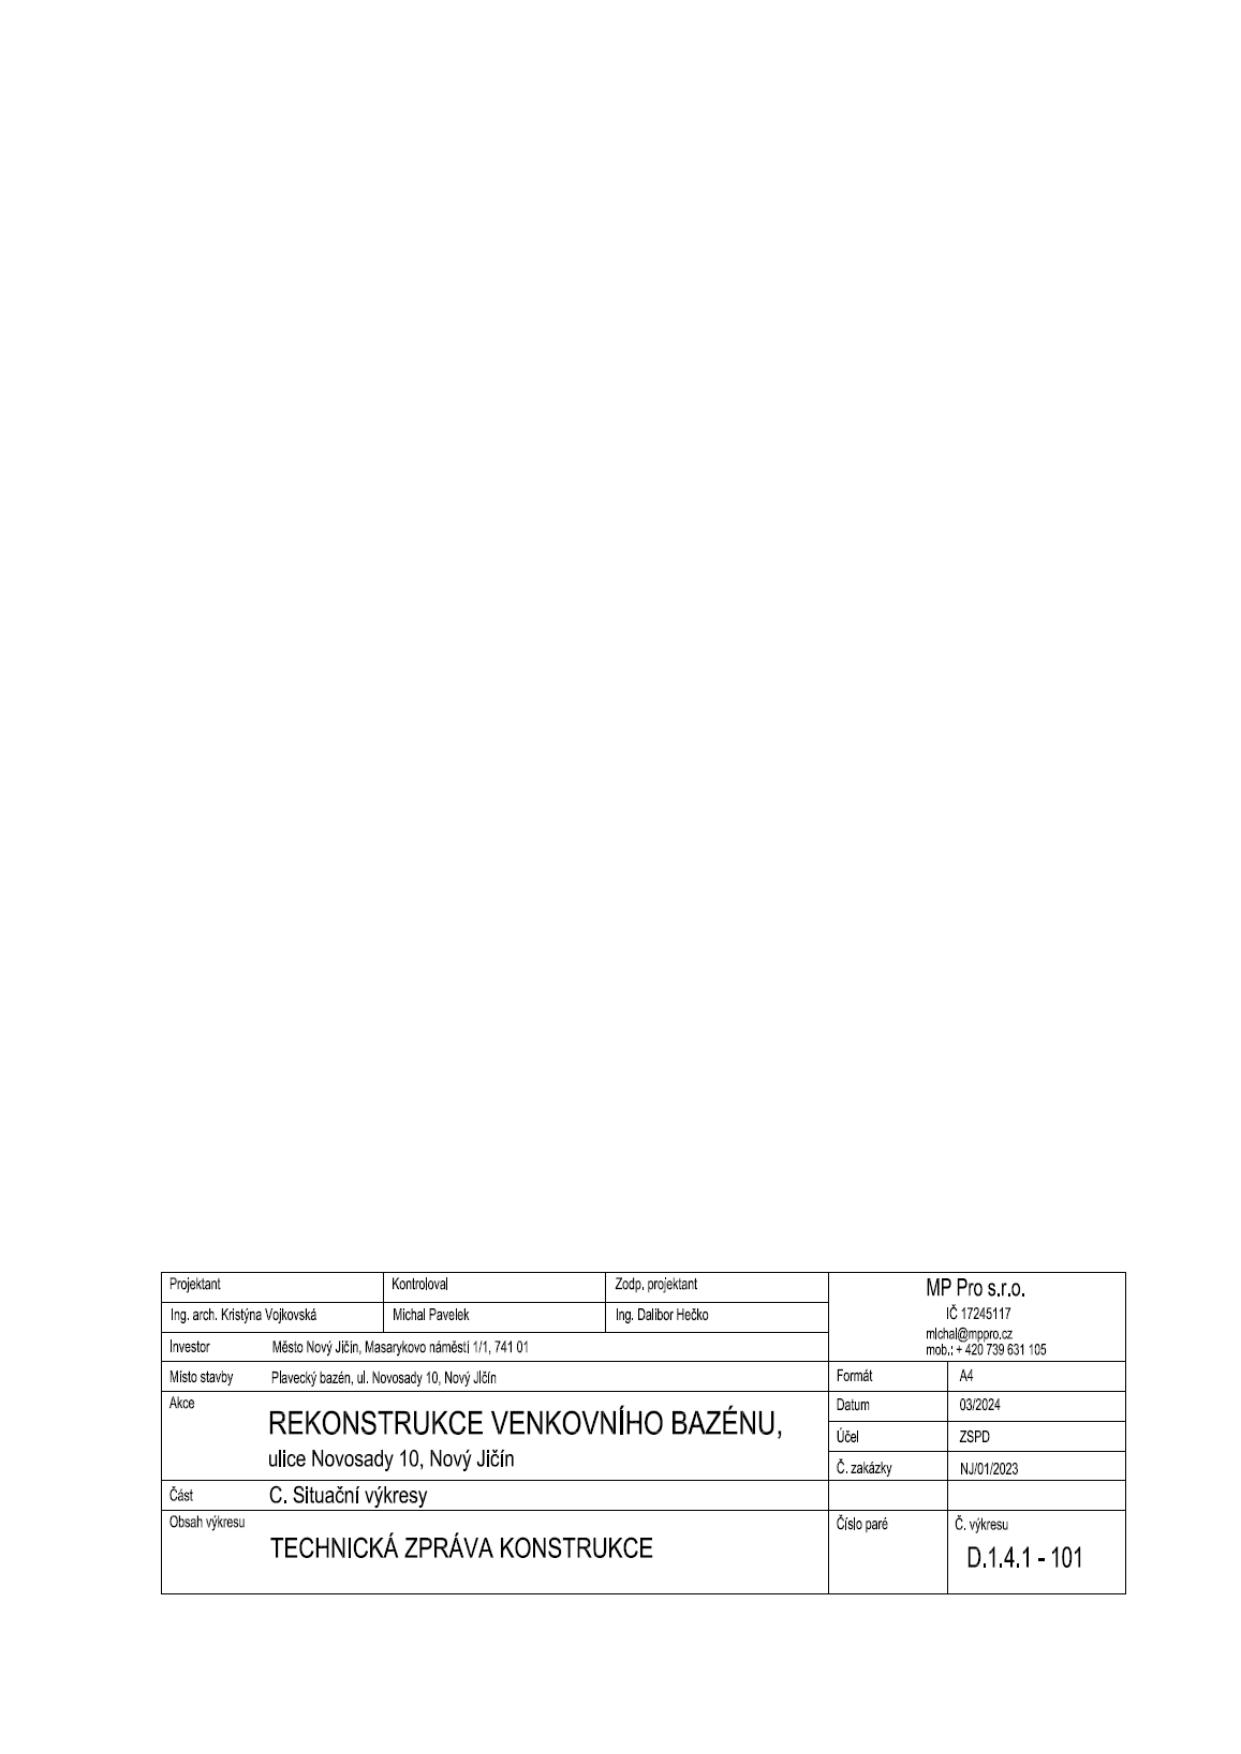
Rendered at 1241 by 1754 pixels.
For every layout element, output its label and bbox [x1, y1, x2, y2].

picture [147, 1258, 1137, 1602]
